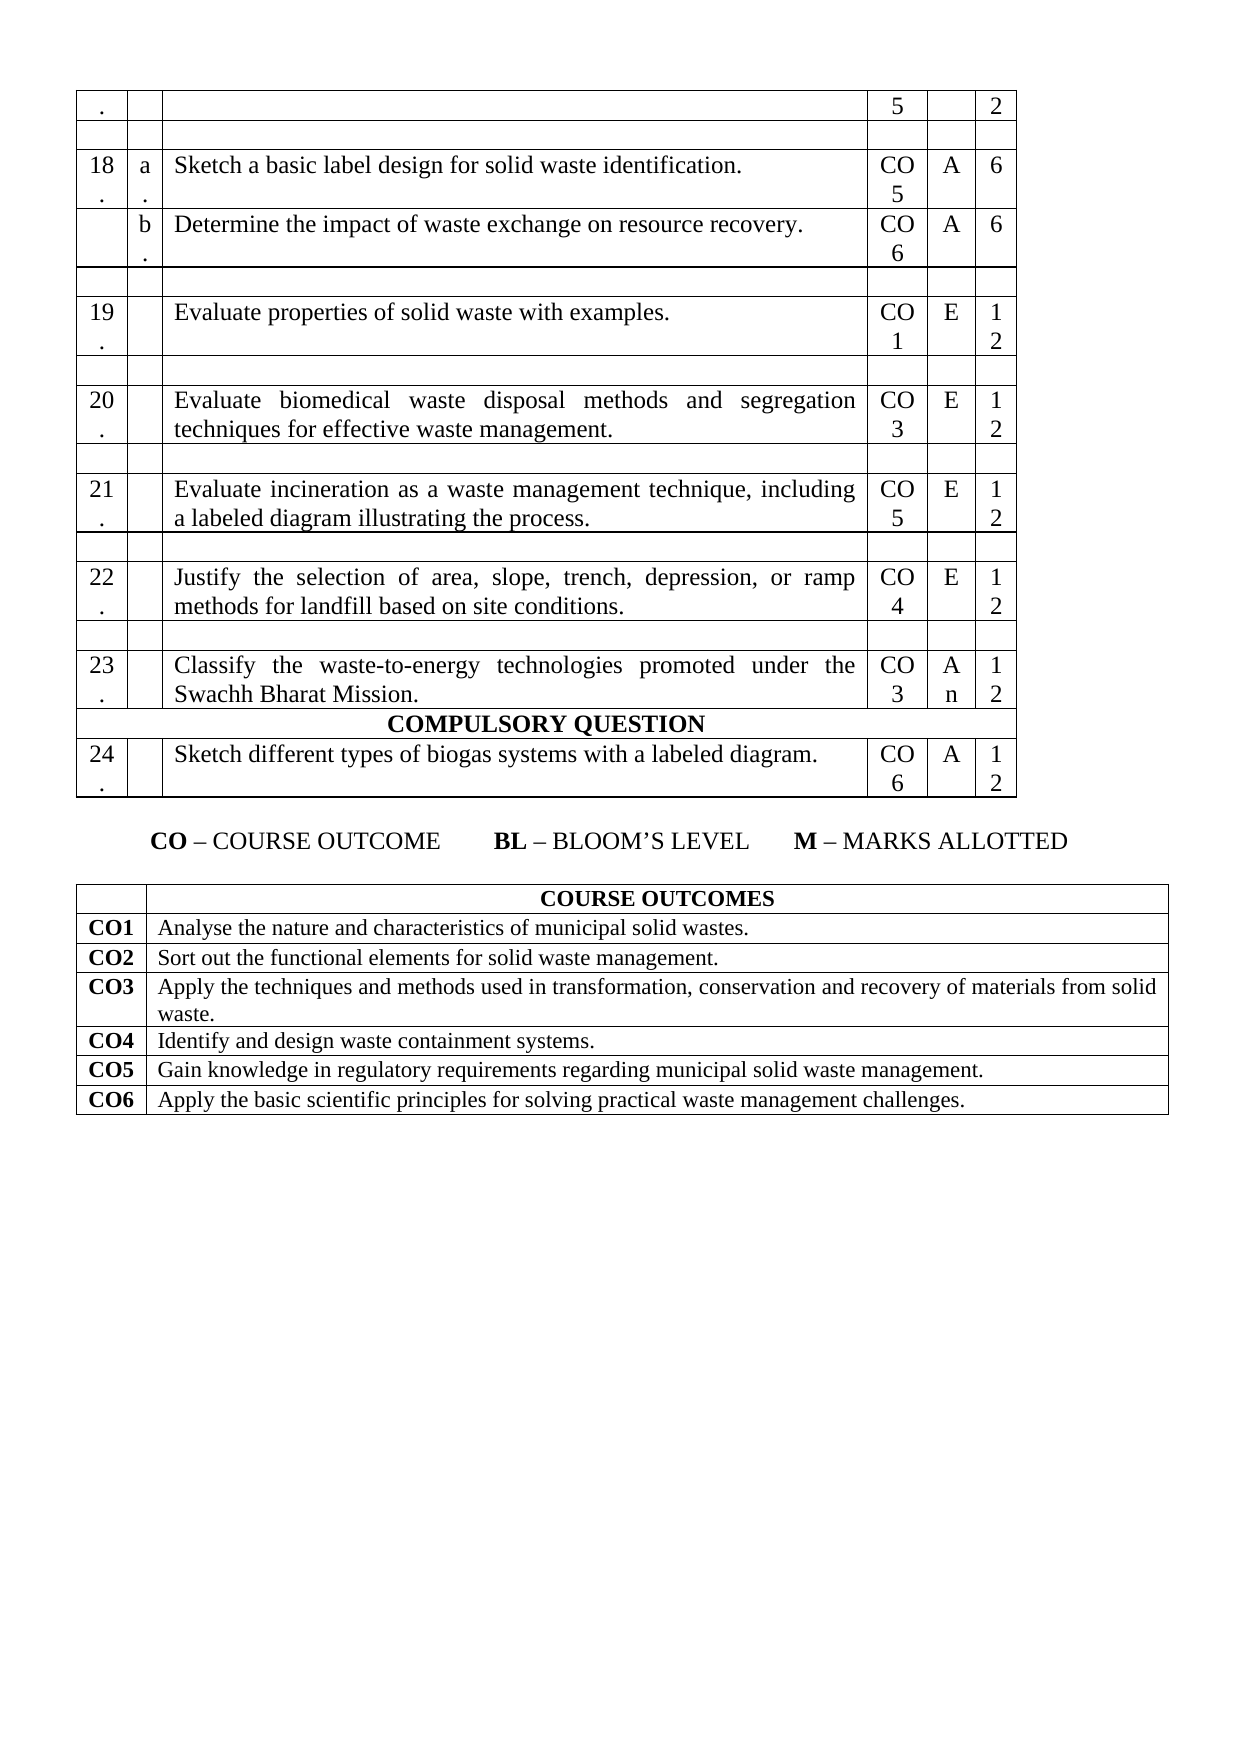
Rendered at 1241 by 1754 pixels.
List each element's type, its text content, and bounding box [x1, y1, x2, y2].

table_cell E [928, 386, 975, 443]
table_cell CO3 [868, 651, 927, 708]
table_cell 19. [77, 297, 127, 355]
table_cell [128, 444, 162, 473]
table_cell [77, 621, 127, 649]
table_cell Apply the basic scientific principles for solving practical waste management challenges. [147, 1086, 1168, 1114]
table_cell CO6 [77, 1086, 146, 1114]
table_cell [128, 121, 162, 149]
table_cell [128, 533, 162, 561]
table_cell 6 [976, 209, 1016, 266]
table_cell Apply the techniques and methods used in transformation, conservation and recovery of materials from solid waste. [147, 973, 1168, 1026]
table_cell A [928, 209, 975, 266]
table_cell CO3 [77, 973, 146, 1026]
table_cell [163, 91, 867, 119]
table_cell 12 [976, 562, 1016, 620]
table_cell 12 [976, 386, 1016, 443]
table_cell CO5 [77, 1056, 146, 1085]
table_cell [77, 268, 127, 296]
table_cell [128, 739, 162, 796]
table_cell Evaluate incineration as a waste management technique, including a labeled diagram illustrating the process. [163, 474, 867, 531]
table_cell [976, 356, 1016, 384]
table_cell 23. [77, 651, 127, 708]
table_cell CO6 [868, 739, 927, 796]
table_cell [77, 533, 127, 561]
table_cell 12 [976, 739, 1016, 796]
table_cell [77, 444, 127, 473]
table_cell [163, 356, 867, 384]
table_cell E [928, 297, 975, 355]
table_cell [128, 91, 162, 119]
table_cell b. [128, 209, 162, 266]
table_cell 17. [77, 91, 127, 119]
table_cell 18. [77, 150, 127, 208]
table_cell 20. [77, 386, 127, 443]
table_cell E [928, 474, 975, 531]
table_cell [163, 121, 867, 149]
table_cell 6 [976, 150, 1016, 208]
table_cell U [928, 91, 975, 119]
table_cell [128, 268, 162, 296]
table_cell Sort out the functional elements for solid waste management. [147, 944, 1168, 972]
table_cell [128, 474, 162, 531]
table_cell [163, 533, 867, 561]
table_cell [868, 533, 927, 561]
table_cell [77, 209, 127, 266]
table_cell a. [128, 150, 162, 208]
table_cell [868, 356, 927, 384]
table_cell [928, 121, 975, 149]
table_cell [128, 386, 162, 443]
table_cell [976, 268, 1016, 296]
table_cell [868, 444, 927, 473]
table_cell Evaluate properties of solid waste with examples. [163, 297, 867, 355]
table_cell [928, 621, 975, 649]
table_cell CO5 [868, 474, 927, 531]
table_cell [163, 444, 867, 473]
table_cell Sketch different types of biogas systems with a labeled diagram. [163, 739, 867, 796]
table_cell [868, 621, 927, 649]
table_cell [976, 621, 1016, 649]
table_cell [928, 533, 975, 561]
table_cell Sketch a basic label design for solid waste identification. [163, 150, 867, 208]
table_cell 24. [77, 739, 127, 796]
table_cell Determine the impact of waste exchange on resource recovery. [163, 209, 867, 266]
table_cell [128, 356, 162, 384]
table_cell [128, 621, 162, 649]
table_cell COMPULSORY QUESTION [77, 709, 1016, 738]
table_cell An [928, 651, 975, 708]
table_cell [928, 356, 975, 384]
table_cell CO2 [77, 944, 146, 972]
table_cell Analyse the nature and characteristics of municipal solid wastes. [147, 914, 1168, 943]
table_cell 12 [976, 297, 1016, 355]
table_cell CO5 [868, 91, 927, 119]
table_cell CO5 [868, 150, 927, 208]
table_cell [163, 268, 867, 296]
table_cell [928, 444, 975, 473]
table_cell A [928, 150, 975, 208]
table_cell CO4 [77, 1027, 146, 1055]
table_cell 12 [976, 651, 1016, 708]
table_cell 22. [77, 562, 127, 620]
table_cell CO6 [868, 209, 927, 266]
table_cell E [928, 562, 975, 620]
table_cell Justify the selection of area, slope, trench, depression, or ramp methods for landfill based on site conditions. [163, 562, 867, 620]
table_cell 12 [976, 474, 1016, 531]
table_cell [77, 356, 127, 384]
table_cell CO1 [868, 297, 927, 355]
table_cell [928, 268, 975, 296]
table_cell 21. [77, 474, 127, 531]
table_cell [976, 444, 1016, 473]
table_cell Gain knowledge in regulatory requirements regarding municipal solid waste management. [147, 1056, 1168, 1085]
table_cell CO1 [77, 914, 146, 943]
table_cell [163, 621, 867, 649]
table_cell [976, 533, 1016, 561]
table_cell [128, 562, 162, 620]
table_cell CO4 [868, 562, 927, 620]
table_cell Classify the waste-to-energy technologies promoted under the Swachh Bharat Mission. [163, 651, 867, 708]
table_cell [77, 121, 127, 149]
table_header COURSE OUTCOMES [147, 885, 1168, 913]
table_cell A [928, 739, 975, 796]
table_cell Evaluate biomedical waste disposal methods and segregation techniques for effective waste management. [163, 386, 867, 443]
table_cell [128, 651, 162, 708]
text CO – COURSE OUTCOME BL – BLOOM’S LEVEL M – MARKS ALLOTTED [150, 826, 1090, 855]
table_cell CO3 [868, 386, 927, 443]
table_cell [868, 268, 927, 296]
table_cell 12 [976, 91, 1016, 119]
table_header [77, 885, 146, 913]
table_cell [128, 297, 162, 355]
table_cell [868, 121, 927, 149]
table_cell [976, 121, 1016, 149]
table_cell Identify and design waste containment systems. [147, 1027, 1168, 1055]
